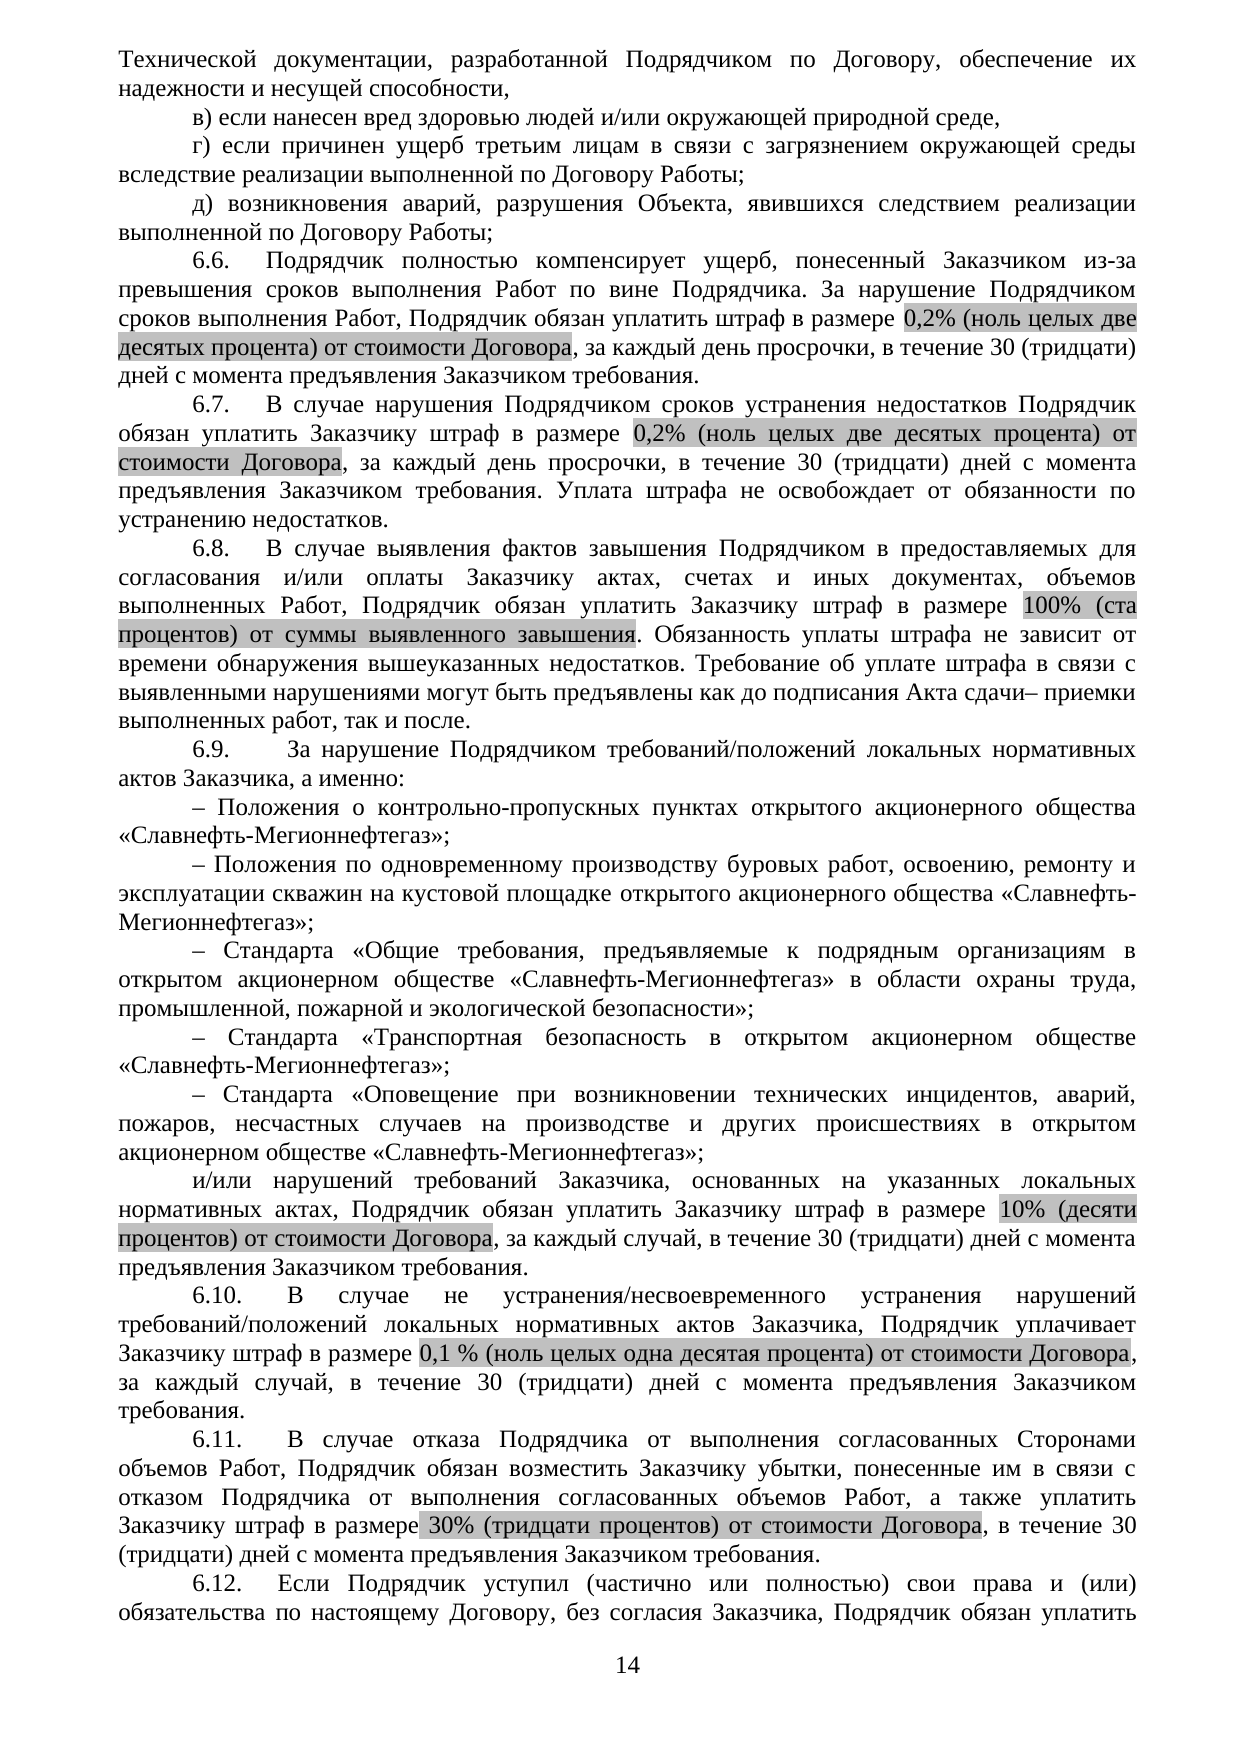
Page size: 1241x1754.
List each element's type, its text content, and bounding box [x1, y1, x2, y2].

text в) если нанесен вред здоровью людей и/или окружающей природной среде, [118, 102, 1137, 131]
text г) если причинен ущерб третьим лицам в связи с загрязнением окружающей среды вследствие реализации выполненной по Договору Работы; [118, 131, 1137, 188]
list В случае не устранения/несвоевременного устранения нарушений требований/положений локальных нормативных актов Заказчика, Подрядчик уплачивает Заказчику штраф в размере 0,1 % (ноль целых одна десятая процента) от стоимости Договора, за каждый случай, в течение 30 (тридцати) дней с момента предъявления Заказчиком требования. [118, 1281, 1137, 1424]
text – Стандарта «Общие требования, предъявляемые к подрядным организациям в открытом акционерном обществе «Славнефть-Мегионнефтегаз» в области охраны труда, промышленной, пожарной и экологической безопасности»; [118, 936, 1137, 1022]
text д) возникновения аварий, разрушения Объекта, явившихся следствием реализации выполненной по Договору Работы; [118, 188, 1137, 246]
text – Стандарта «Оповещение при возникновении технических инцидентов, аварий, пожаров, несчастных случаев на производстве и других происшествиях в открытом акционерном обществе «Славнефть-Мегионнефтегаз»; [118, 1079, 1137, 1166]
list В случае нарушения Подрядчиком сроков устранения недостатков Подрядчик обязан уплатить Заказчику штраф в размере 0,2% (ноль целых две десятых процента) от стоимости Договора, за каждый день просрочки, в течение 30 (тридцати) дней с момента предъявления Заказчиком требования. Уплата штрафа не освобождает от обязанности по устранению недостатков. [118, 389, 1137, 533]
text – Положения по одновременному производству буровых работ, освоению, ремонту и эксплуатации скважин на кустовой площадке открытого акционерного общества «Славнефть-Мегионнефтегаз»; [118, 849, 1137, 936]
list В случае выявления фактов завышения Подрядчиком в предоставляемых для согласования и/или оплаты Заказчику актах, счетах и иных документах, объемов выполненных Работ, Подрядчик обязан уплатить Заказчику штраф в размере 100% (ста процентов) от суммы выявленного завышения. Обязанность уплаты штрафа не зависит от времени обнаружения вышеуказанных недостатков. Требование об уплате штрафа в связи с выявленными нарушениями могут быть предъявлены как до подписания Акта сдачи– приемки выполненных работ, так и после. [118, 533, 1137, 734]
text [118, 44, 1137, 102]
list За нарушение Подрядчиком требований/положений локальных нормативных актов Заказчика, а именно: [118, 734, 1137, 792]
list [118, 1568, 1137, 1626]
text и/или нарушений требований Заказчика, основанных на указанных локальных нормативных актах, Подрядчик обязан уплатить Заказчику штраф в размере 10% (десяти процентов) от стоимости Договора, за каждый случай, в течение 30 (тридцати) дней с момента предъявления Заказчиком требования. [118, 1166, 1137, 1281]
list Подрядчик полностью компенсирует ущерб, понесенный Заказчиком из-за превышения сроков выполнения Работ по вине Подрядчика. За нарушение Подрядчиком сроков выполнения Работ, Подрядчик обязан уплатить штраф в размере 0,2% (ноль целых две десятых процента) от стоимости Договора, за каждый день просрочки, в течение 30 (тридцати) дней с момента предъявления Заказчиком требования. [118, 246, 1137, 389]
text – Стандарта «Транспортная безопасность в открытом акционерном обществе «Славнефть-Мегионнефтегаз»; [118, 1022, 1137, 1079]
list В случае отказа Подрядчика от выполнения согласованных Сторонами объемов Работ, Подрядчик обязан возместить Заказчику убытки, понесенные им в связи с отказом Подрядчика от выполнения согласованных объемов Работ, а также уплатить Заказчику штраф в размере 30% (тридцати процентов) от стоимости Договора, в течение 30 (тридцати) дней с момента предъявления Заказчиком требования. [118, 1424, 1137, 1568]
text – Положения о контрольно-пропускных пунктах открытого акционерного общества «Славнефть-Мегионнефтегаз»; [118, 792, 1137, 849]
